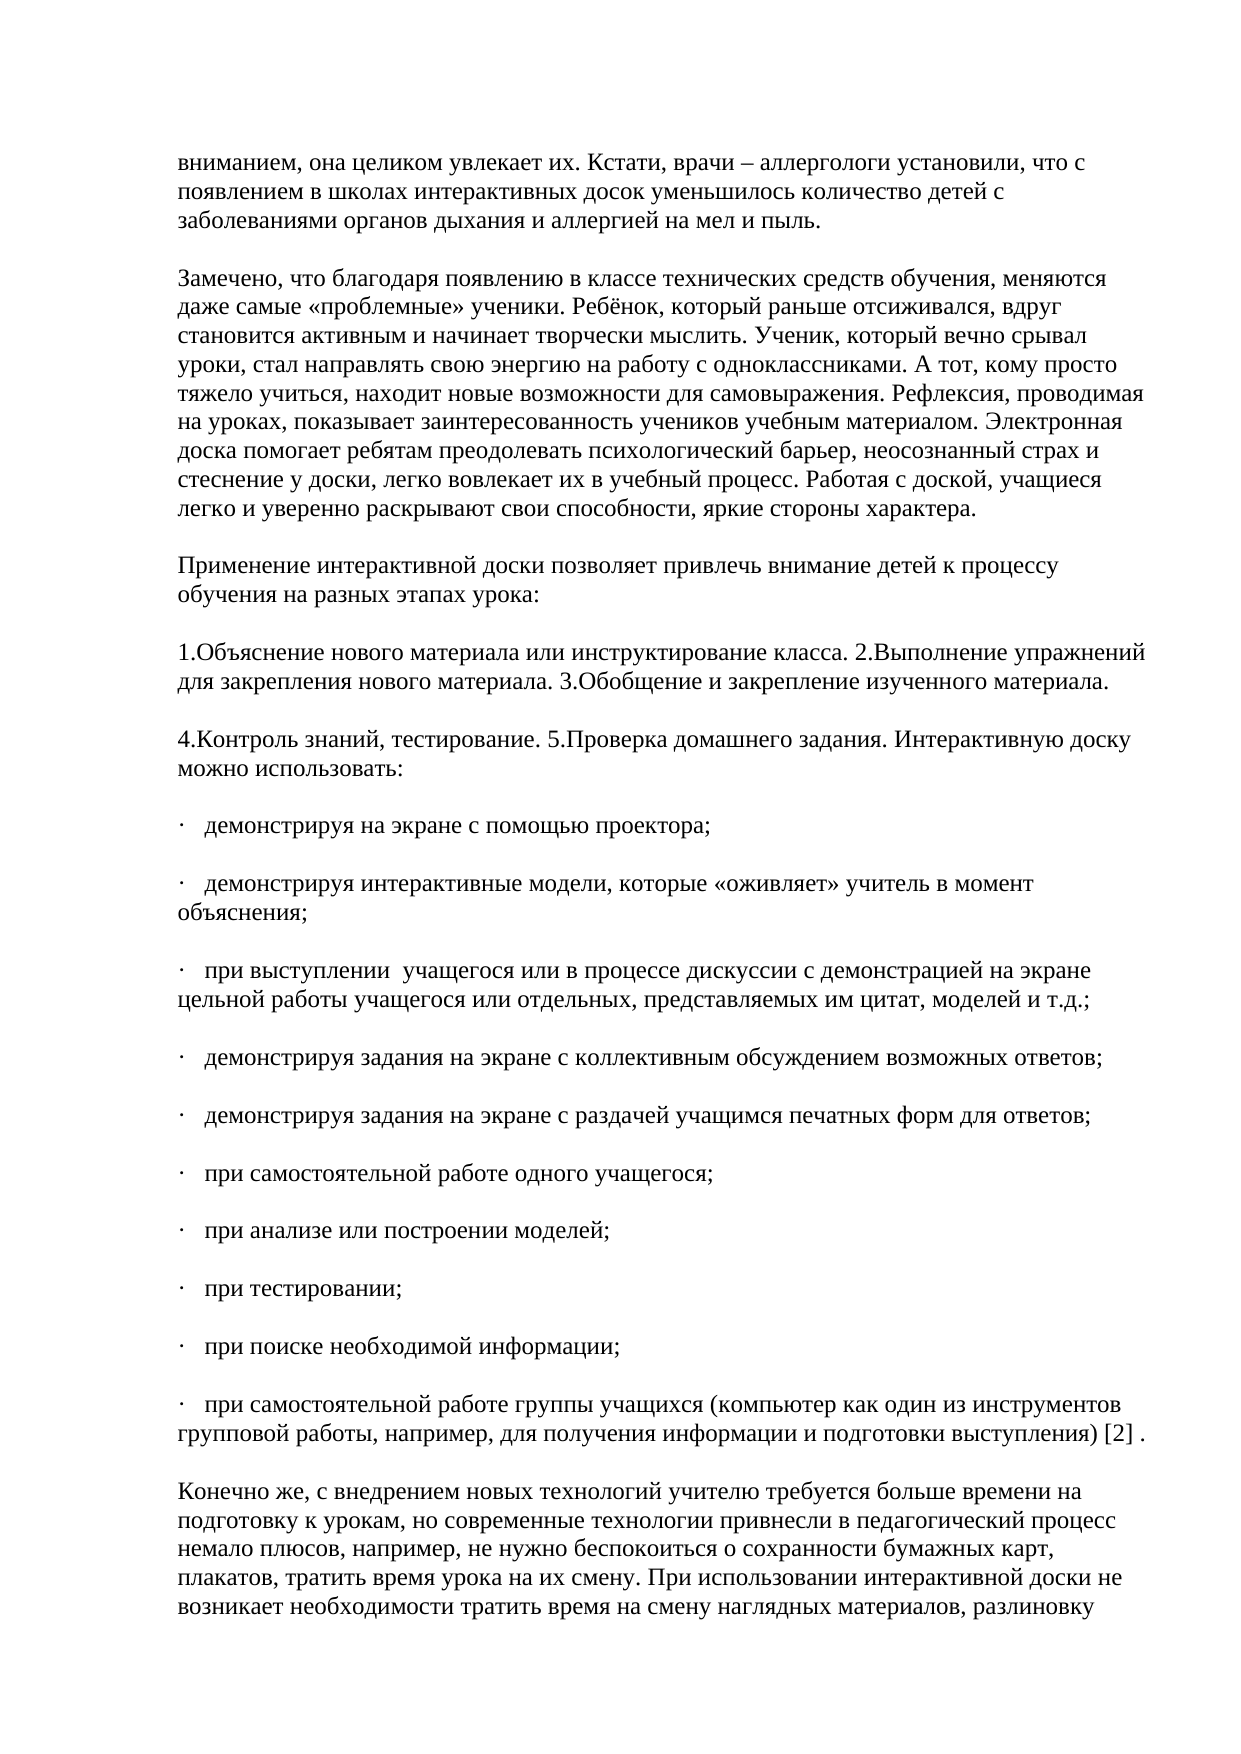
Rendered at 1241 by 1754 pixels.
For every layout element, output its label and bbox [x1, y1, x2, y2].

table_header [177, 118, 1152, 1620]
